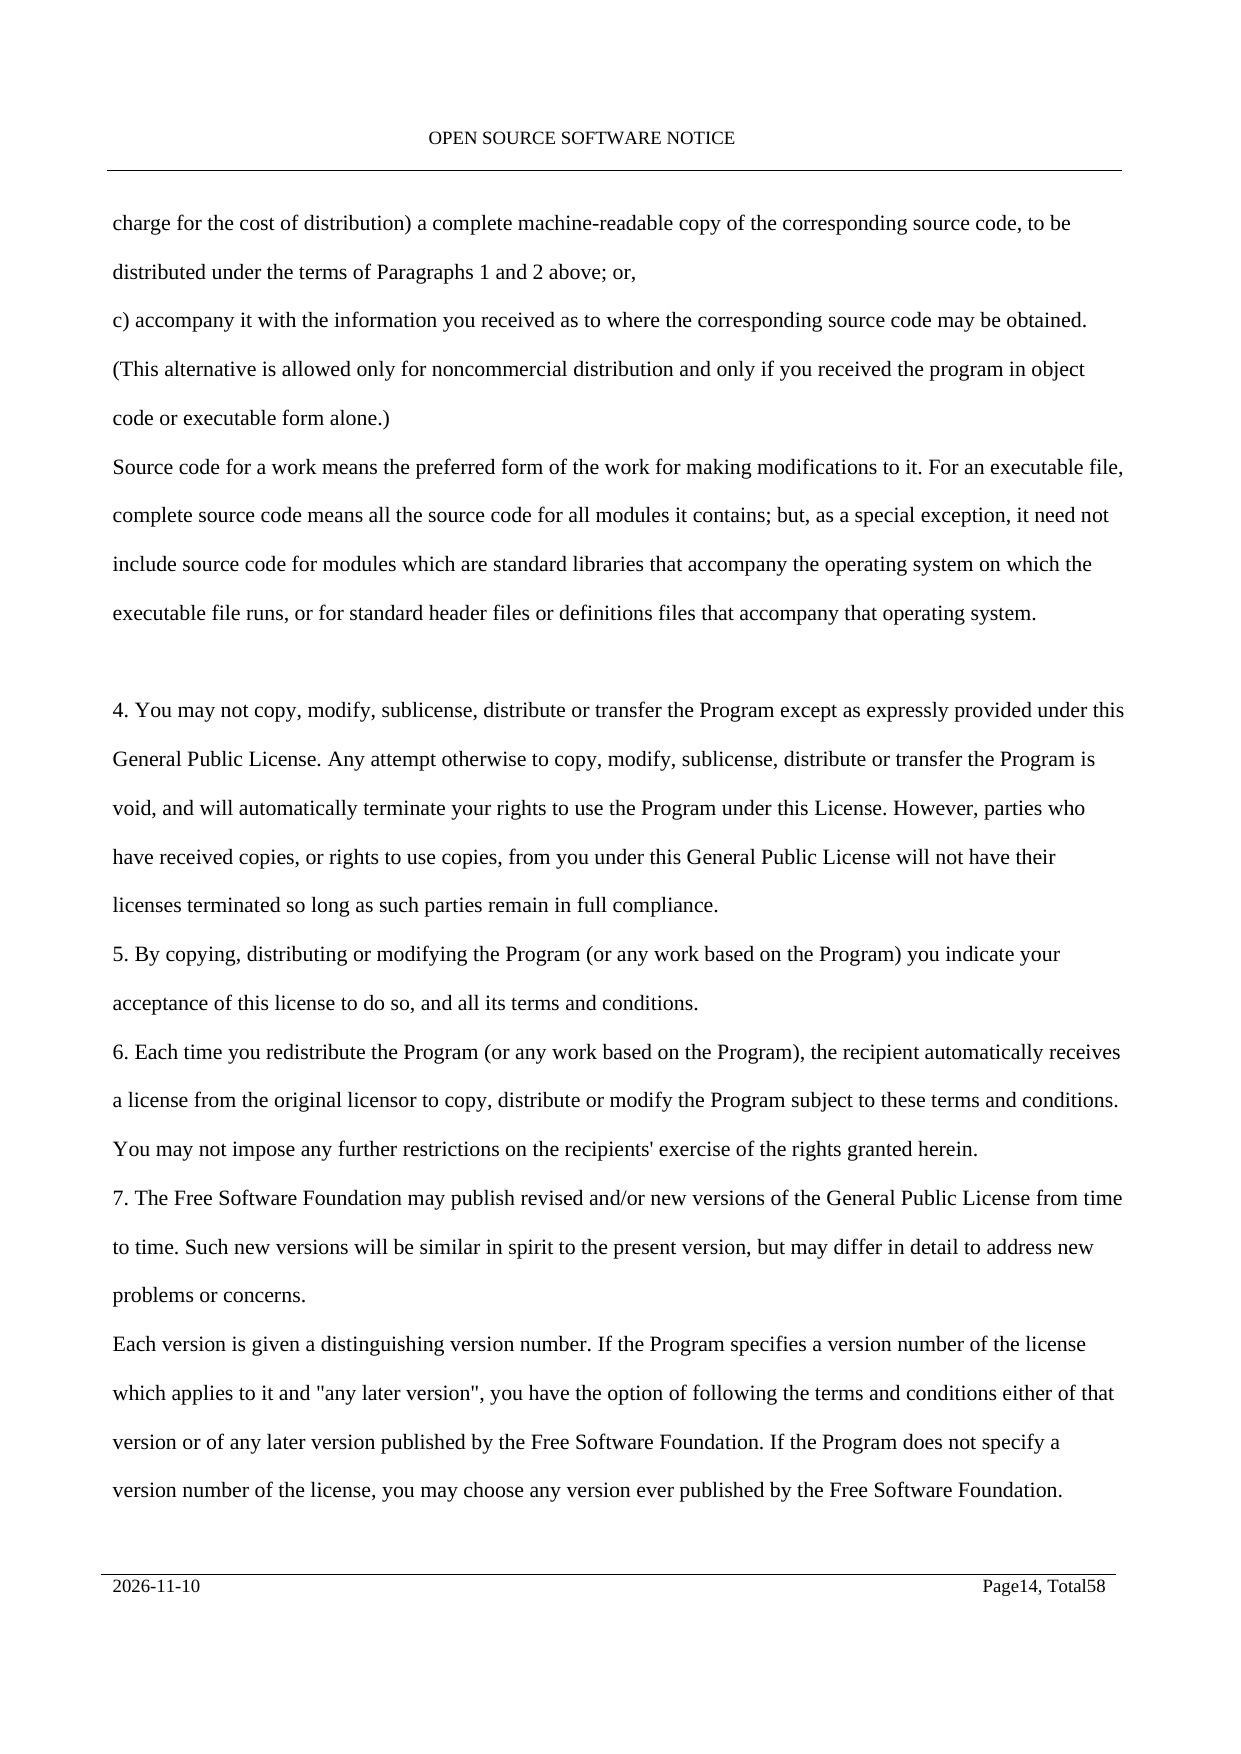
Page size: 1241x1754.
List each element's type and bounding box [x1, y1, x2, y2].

text [112, 206, 1128, 1506]
